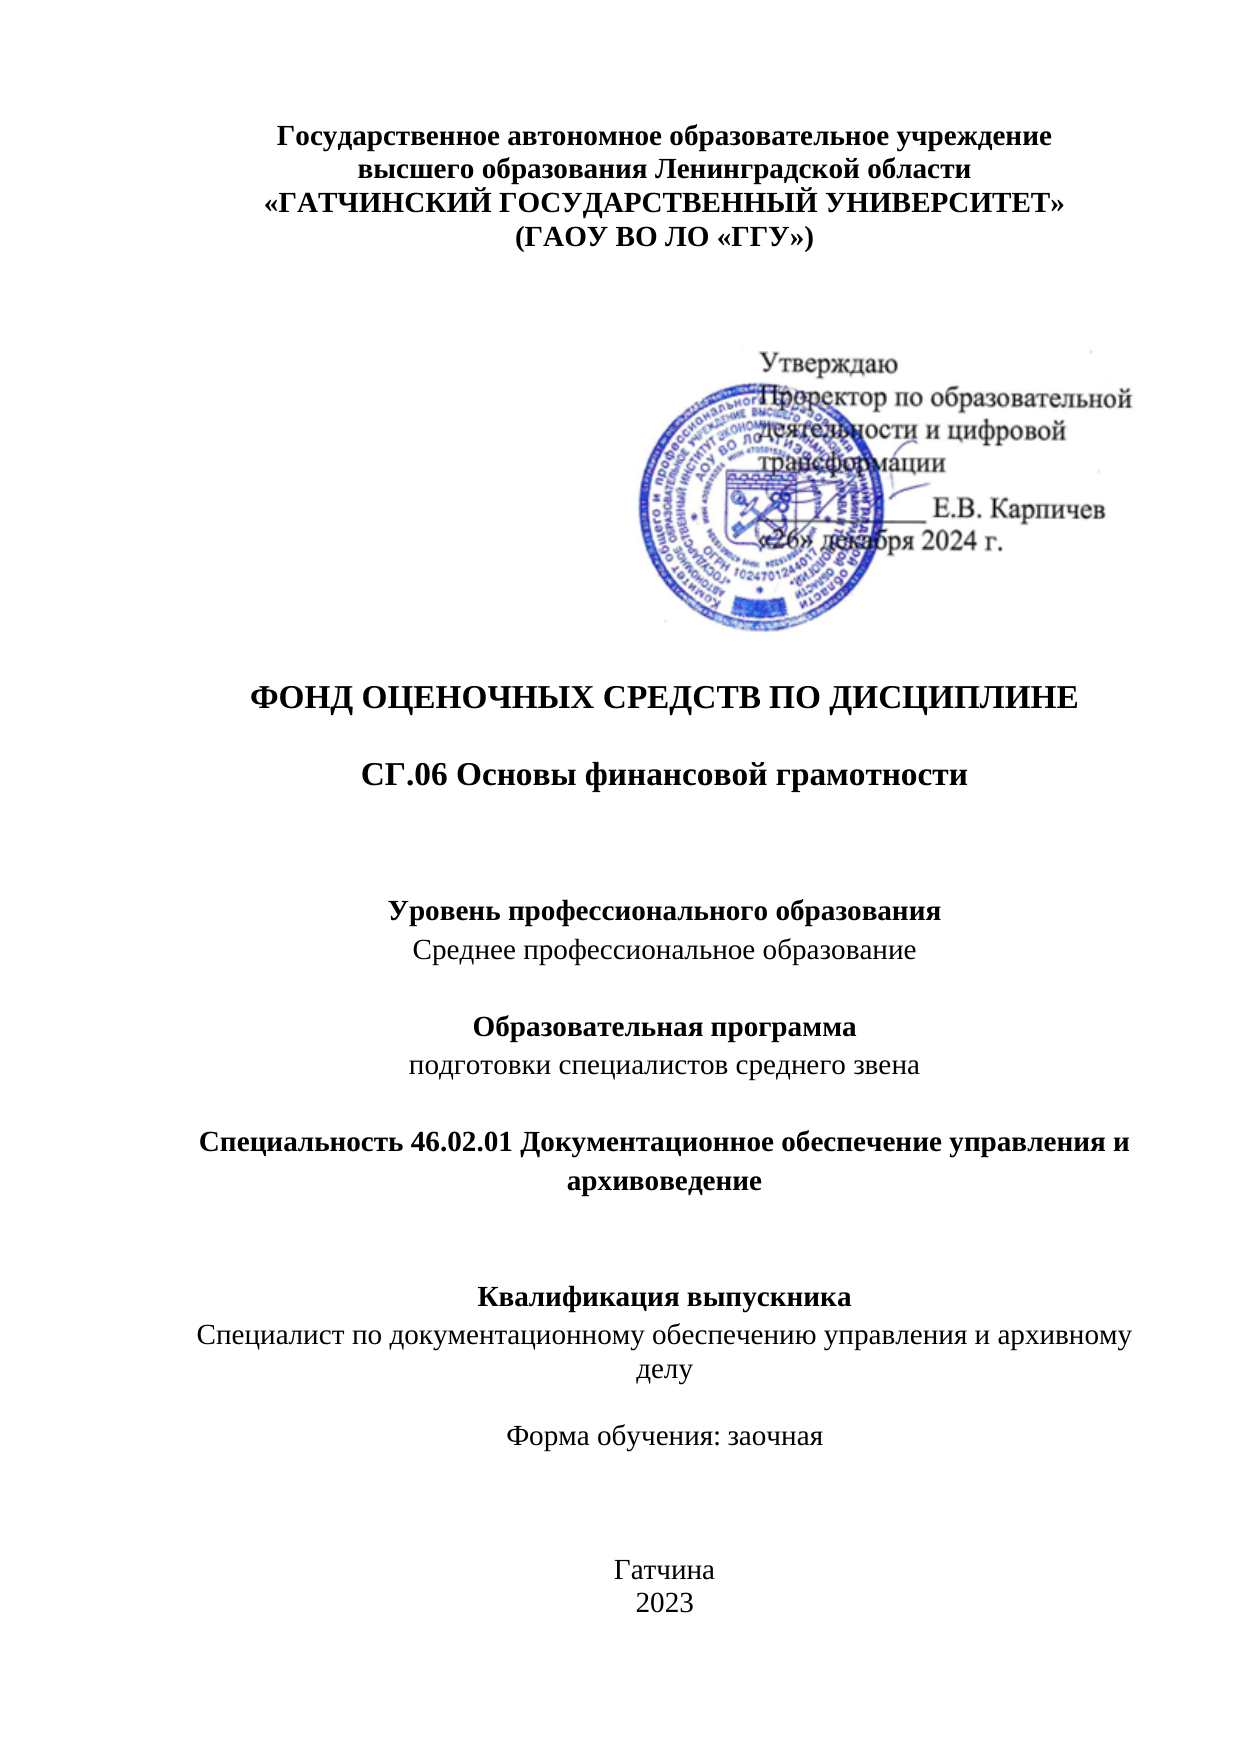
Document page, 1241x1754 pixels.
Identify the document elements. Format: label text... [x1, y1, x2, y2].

text подготовки специалистов среднего звена [177, 1047, 1152, 1081]
text Форма обучения: заочная [177, 1418, 1152, 1451]
text Образовательная программа [177, 1009, 1152, 1042]
text «ГАТЧИНСКИЙ ГОСУДАРСТВЕННЫЙ УНИВЕРСИТЕТ» [177, 185, 1152, 219]
text Квалификация выпускника [177, 1279, 1152, 1312]
text Гатчина [177, 1552, 1152, 1586]
text Специалист по документационному обеспечению управления и архивному делу [693, 1317, 1152, 1384]
text СГ.06 Основы финансовой грамотности [177, 754, 1152, 793]
text Специальность 46.02.01 Документационное обеспечение управления и архивоведение [177, 1124, 1152, 1197]
picture [622, 314, 1152, 649]
text 2023 [177, 1586, 1152, 1619]
text Государственное автономное образовательное учреждение [177, 118, 1152, 152]
text высшего образования Ленинградской области [177, 152, 1152, 185]
text Уровень профессионального образования [177, 893, 1152, 927]
text Специалист по документационному обеспечению управления и архивному делу [177, 1317, 636, 1384]
text ФОНД ОЦЕНОЧНЫХ СРЕДСТВ ПО ДИСЦИПЛИНЕ [177, 678, 1152, 716]
text Среднее профессиональное образование [177, 932, 1152, 965]
text (ГАОУ ВО ЛО «ГГУ») [177, 219, 1152, 252]
